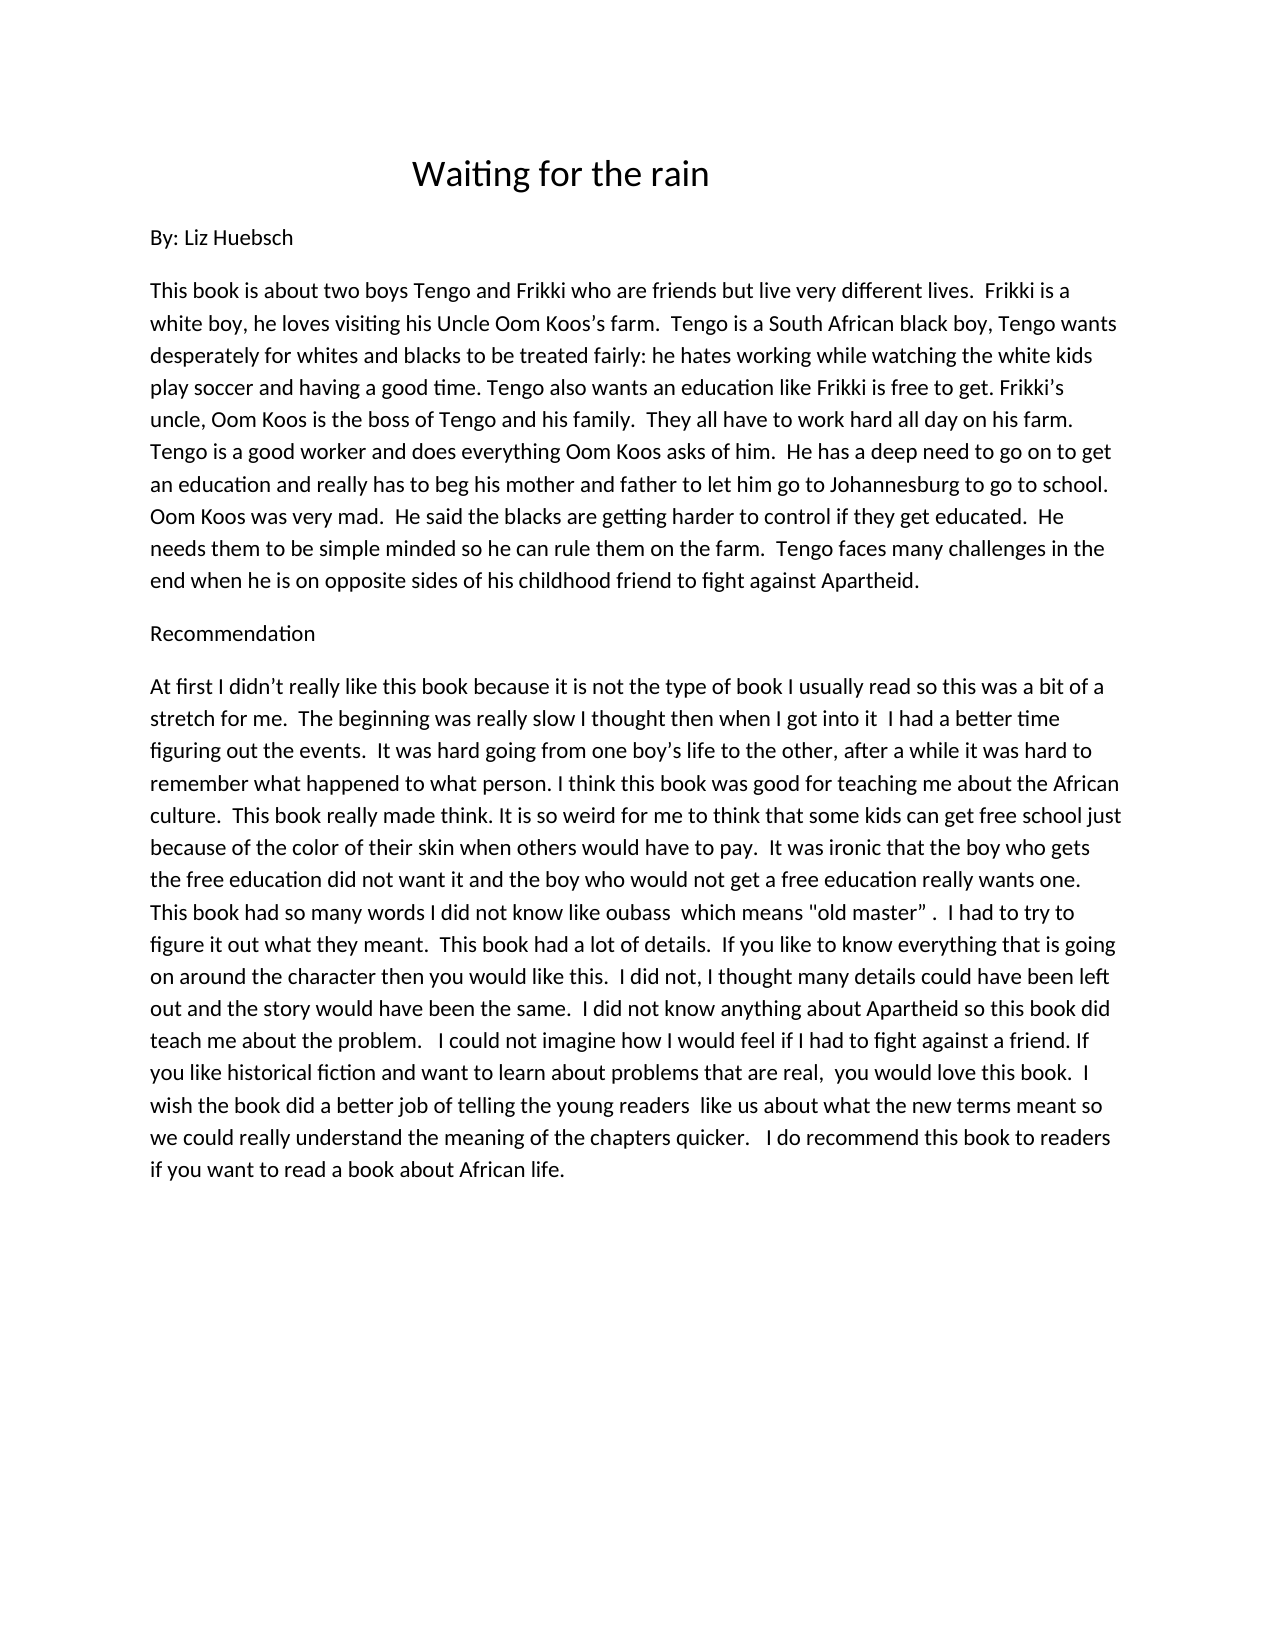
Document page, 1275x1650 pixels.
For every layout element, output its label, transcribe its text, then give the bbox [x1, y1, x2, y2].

text This book is about two boys Tengo and Frikki who are friends but live very different lives. Frikki is a white boy, he loves visiting his Uncle Oom Koos’s farm. Tengo is a South African black boy, Tengo wants desperately for whites and blacks to be treated fairly: he hates working while watching the white kids play soccer and having a good time. Tengo also wants an education like Frikki is free to get. Frikki’s uncle, Oom Koos is the boss of Tengo and his family. They all have to work hard all day on his farm. Tengo is a good worker and does everything Oom Koos asks of him. He has a deep need to go on to get an education and really has to beg his mother and father to let him go to Johannesburg to go to school. Oom Koos was very mad. He said the blacks are getting harder to control if they get educated. He needs them to be simple minded so he can rule them on the farm. Tengo faces many challenges in the end when he is on opposite sides of his childhood friend to fight against Apartheid. [150, 277, 1125, 594]
text By: Liz Huebsch [150, 223, 1125, 252]
text At first I didn’t really like this book because it is not the type of book I usually read so this was a bit of a stretch for me. The beginning was really slow I thought then when I got into it I had a better time figuring out the events. It was hard going from one boy’s life to the other, after a while it was hard to remember what happened to what person. I think this book was good for teaching me about the African culture. This book really made think. It is so weird for me to think that some kids can get free school just because of the color of their skin when others would have to pay. It was ironic that the boy who gets the free education did not want it and the boy who would not get a free education really wants one. This book had so many words I did not know like oubass which means "old master” . I had to try to figure it out what they meant. This book had a lot of details. If you like to know everything that is going on around the character then you would like this. I did not, I thought many details could have been left out and the story would have been the same. I did not know anything about Apartheid so this book did teach me about the problem. I could not imagine how I would feel if I had to fight against a friend. If you like historical fiction and want to learn about problems that are real, you would love this book. I wish the book did a better job of telling the young readers like us about what the new terms meant so we could really understand the meaning of the chapters quicker. I do recommend this book to readers if you want to read a book about African life. [150, 672, 1125, 1183]
text Waiting for the rain [150, 150, 1125, 196]
text Recommendation [150, 619, 1125, 647]
